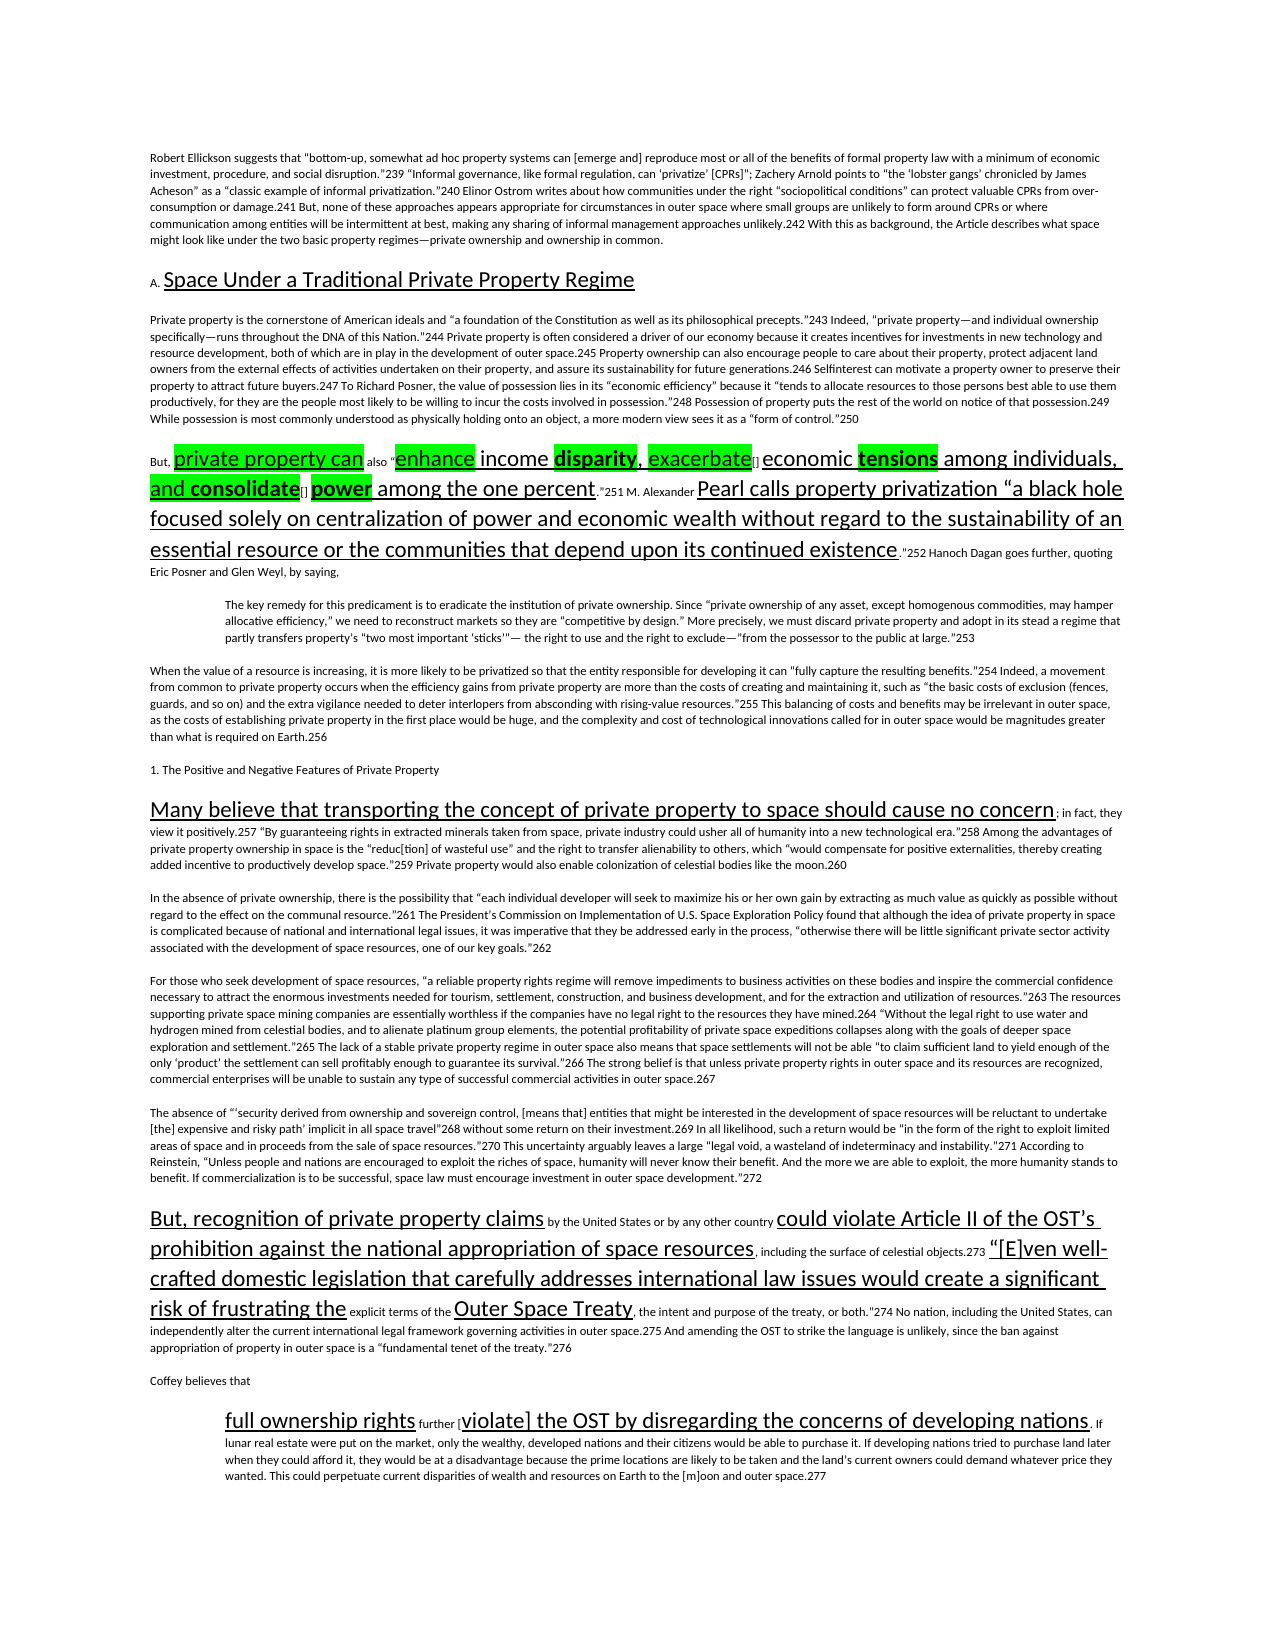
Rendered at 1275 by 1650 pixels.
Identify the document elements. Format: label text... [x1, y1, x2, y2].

text Many believe that transporting the concept of private property to space should cause no concern; in fact, they view it positively.257 “By guaranteeing rights in extracted minerals taken from space, private industry could usher all of humanity into a new technological era.”258 Among the advantages of private property ownership in space is the “reduc[tion] of wasteful use” and the right to transfer alienability to others, which “would compensate for positive externalities, thereby creating added incentive to productively develop space.”259 Private property would also enable colonization of celestial bodies like the moon.260 [150, 795, 1125, 873]
text full ownership rights further [violate] the OST by disregarding the concerns of developing nations. If lunar real estate were put on the market, only the wealthy, developed nations and their citizens would be able to purchase it. If developing nations tried to purchase land later when they could afford it, they would be at a disadvantage because the prime locations are likely to be taken and the land’s current owners could demand whatever price they wanted. This could perpetuate current disparities of wealth and resources on Earth to the [m]oon and outer space.277 [225, 1406, 1125, 1484]
text The absence of “‘security derived from ownership and sovereign control, [means that] entities that might be interested in the development of space resources will be reluctant to undertake [the] expensive and risky path’ implicit in all space travel”268 without some return on their investment.269 In all likelihood, such a return would be “in the form of the right to exploit limited areas of space and in proceeds from the sale of space resources.”270 This uncertainty arguably leaves a large “legal void, a wasteland of indeterminacy and instability.”271 According to Reinstein, “Unless people and nations are encouraged to exploit the riches of space, humanity will never know their benefit. And the more we are able to exploit, the more humanity stands to benefit. If commercialization is to be successful, space law must encourage investment in outer space development.”272 [150, 1105, 1125, 1186]
text But, recognition of private property claims by the United States or by any other country could violate Article II of the OST’s prohibition against the national appropriation of space resources, including the surface of celestial objects.273 “[E]ven well-crafted domestic legislation that carefully addresses international law issues would create a significant risk of frustrating the explicit terms of the Outer Space Treaty, the intent and purpose of the treaty, or both.”274 No nation, including the United States, can independently alter the current international legal framework governing activities in outer space.275 And amending the OST to strike the language is unlikely, since the ban against appropriation of property in outer space is a “fundamental tenet of the treaty.”276 [150, 1204, 1125, 1355]
text Robert Ellickson suggests that “bottom-up, somewhat ad hoc property systems can [emerge and] reproduce most or all of the benefits of formal property law with a minimum of economic investment, procedure, and social disruption.”239 “Informal governance, like formal regulation, can ‘privatize’ [CPRs]”; Zachery Arnold points to “the ‘lobster gangs’ chronicled by James Acheson” as a “classic example of informal privatization.”240 Elinor Ostrom writes about how communities under the right “sociopolitical conditions” can protect valuable CPRs from over-consumption or damage.241 But, none of these approaches appears appropriate for circumstances in outer space where small groups are unlikely to form around CPRs or where communication among entities will be intermittent at best, making any sharing of informal management approaches unlikely.242 With this as background, the Article describes what space might look like under the two basic property regimes—private ownership and ownership in common. [150, 150, 1125, 248]
text Private property is the cornerstone of American ideals and “a foundation of the Constitution as well as its philosophical precepts.”243 Indeed, “private property—and individual ownership specifically—runs throughout the DNA of this Nation.”244 Private property is often considered a driver of our economy because it creates incentives for investments in new technology and resource development, both of which are in play in the development of outer space.245 Property ownership can also encourage people to care about their property, protect adjacent land owners from the external effects of activities undertaken on their property, and assure its sustainability for future generations.246 Selfinterest can motivate a property owner to preserve their property to attract future buyers.247 To Richard Posner, the value of possession lies in its “economic efficiency” because it “tends to allocate resources to those persons best able to use them productively, for they are the people most likely to be willing to incur the costs involved in possession.”248 Possession of property puts the rest of the world on notice of that possession.249 While possession is most commonly understood as physically holding onto an object, a more modern view sees it as a “form of control.”250 [150, 312, 1125, 426]
text In the absence of private ownership, there is the possibility that “each individual developer will seek to maximize his or her own gain by extracting as much value as quickly as possible without regard to the effect on the communal resource.”261 The President’s Commission on Implementation of U.S. Space Exploration Policy found that although the idea of private property in space is complicated because of national and international legal issues, it was imperative that they be addressed early in the process, “otherwise there will be little significant private sector activity associated with the development of space resources, one of our key goals.”262 [150, 890, 1125, 955]
text A. Space Under a Traditional Private Property Regime [150, 265, 1125, 293]
text 1. The Positive and Negative Features of Private Property [150, 762, 1125, 777]
text Coffey believes that [150, 1373, 1125, 1388]
text When the value of a resource is increasing, it is more likely to be privatized so that the entity responsible for developing it can “fully capture the resulting benefits.”254 Indeed, a movement from common to private property occurs when the efficiency gains from private property are more than the costs of creating and maintaining it, such as “the basic costs of exclusion (fences, guards, and so on) and the extra vigilance needed to deter interlopers from absconding with rising-value resources.”255 This balancing of costs and benefits may be irrelevant in outer space, as the costs of establishing private property in the first place would be huge, and the complexity and cost of technological innovations called for in outer space would be magnitudes greater than what is required on Earth.256 [150, 663, 1125, 744]
text For those who seek development of space resources, “a reliable property rights regime will remove impediments to business activities on these bodies and inspire the commercial confidence necessary to attract the enormous investments needed for tourism, settlement, construction, and business development, and for the extraction and utilization of resources.”263 The resources supporting private space mining companies are essentially worthless if the companies have no legal right to the resources they have mined.264 “Without the legal right to use water and hydrogen mined from celestial bodies, and to alienate platinum group elements, the potential profitability of private space expeditions collapses along with the goals of deeper space exploration and settlement.”265 The lack of a stable private property regime in outer space also means that space settlements will not be able “to claim sufficient land to yield enough of the only ‘product’ the settlement can sell profitably enough to guarantee its survival.”266 The strong belief is that unless private property rights in outer space and its resources are recognized, commercial enterprises will be unable to sustain any type of successful commercial activities in outer space.267 [150, 973, 1125, 1087]
text The key remedy for this predicament is to eradicate the institution of private ownership. Since “private ownership of any asset, except homogenous commodities, may hamper allocative efficiency,” we need to reconstruct markets so they are “competitive by design.” More precisely, we must discard private property and adopt in its stead a regime that partly transfers property’s “two most important ‘sticks’”— the right to use and the right to exclude—”from the possessor to the public at large.”253 [225, 597, 1125, 645]
text But, private property can also “enhance income disparity, exacerbate[] economic tensions among individuals, and consolidate[] power among the one percent.”251 M. Alexander Pearl calls property privatization “a black hole focused solely on centralization of power and economic wealth without regard to the sustainability of an essential resource or the communities that depend upon its continued existence.”252 Hanoch Dagan goes further, quoting Eric Posner and Glen Weyl, by saying, [150, 444, 1125, 579]
